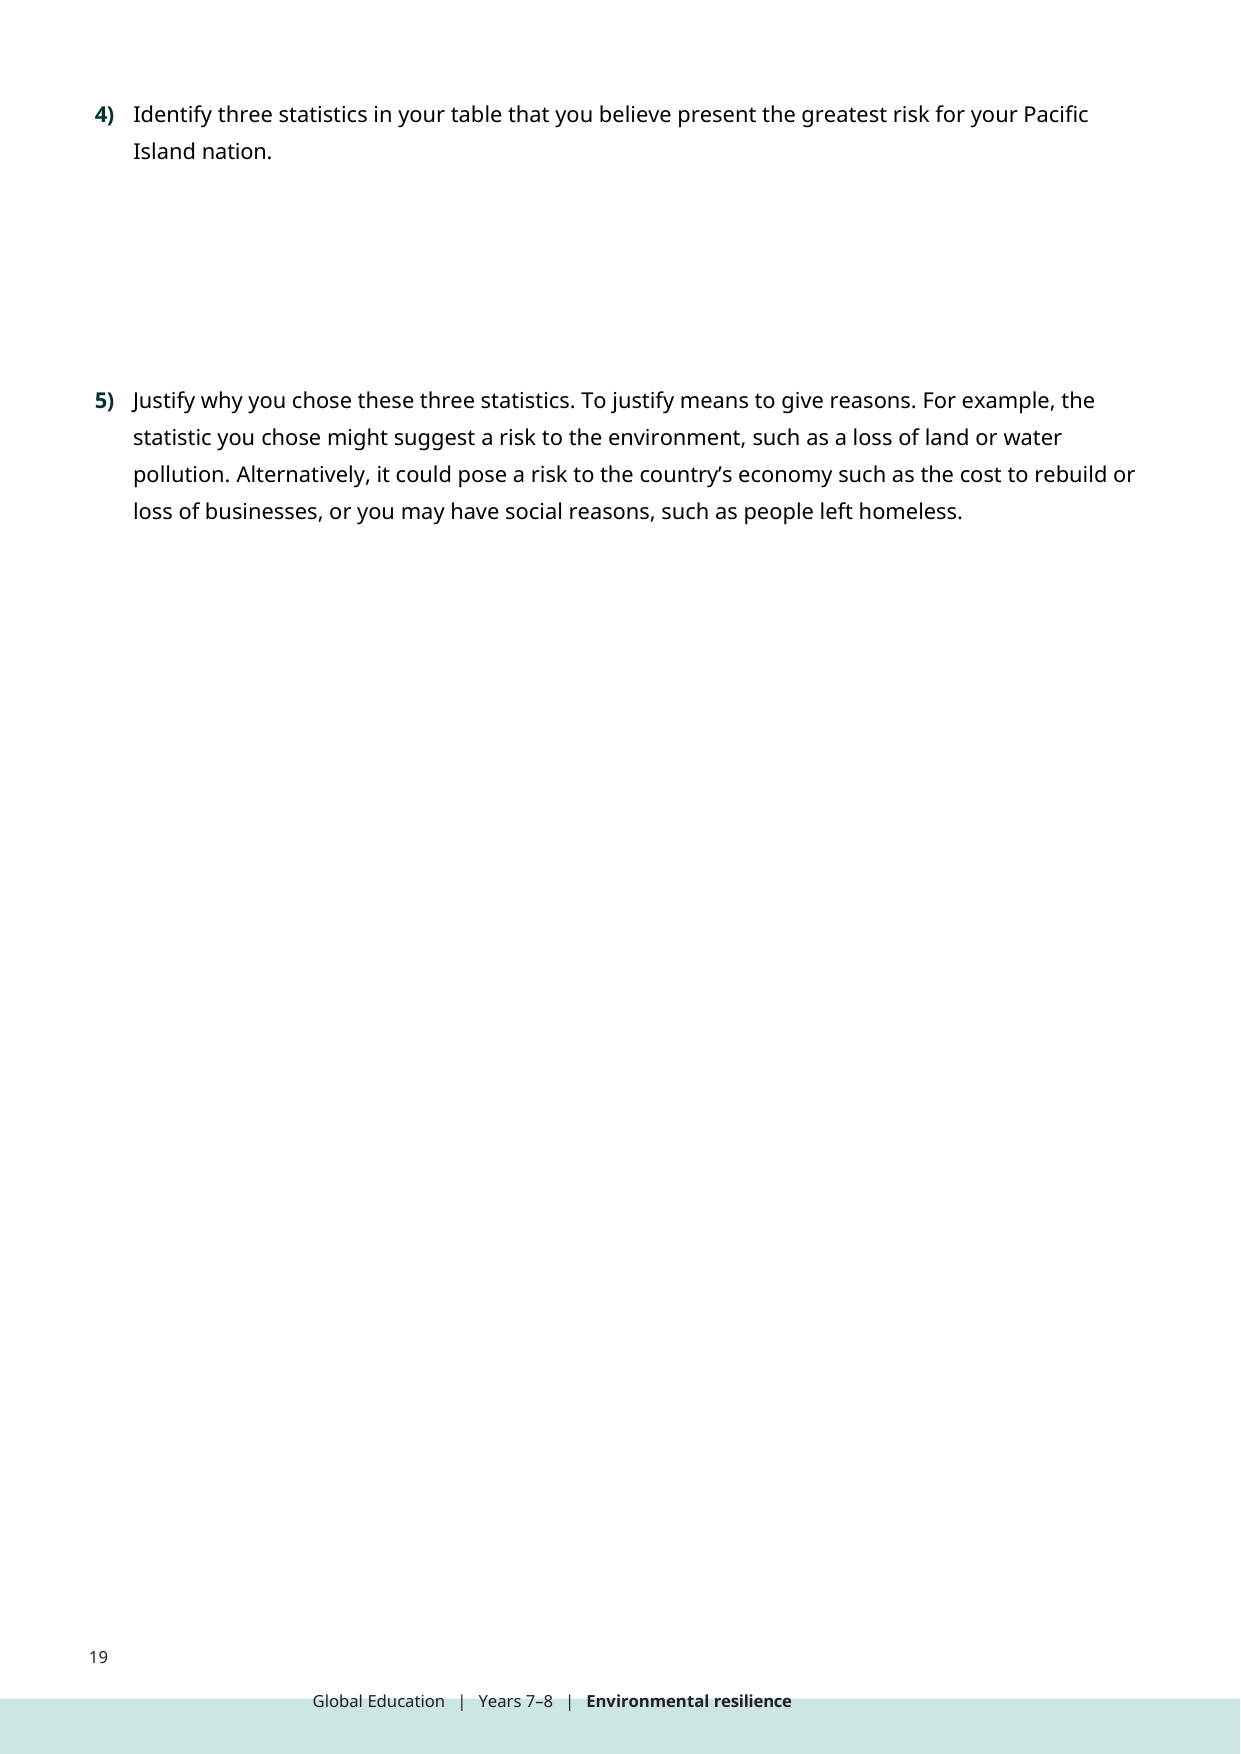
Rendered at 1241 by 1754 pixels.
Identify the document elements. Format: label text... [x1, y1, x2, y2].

list Justify why you chose these three statistics. To justify means to give reasons. For example, the statistic you chose might suggest a risk to the environment, such as a loss of land or water pollution. Alternatively, it could pose a risk to the country’s economy such as the cost to rebuild or loss of businesses, or you may have social reasons, such as people left homeless. [94, 385, 1152, 526]
list Identify three statistics in your table that you believe present the greatest risk for your Pacific Island nation. [94, 99, 1152, 166]
